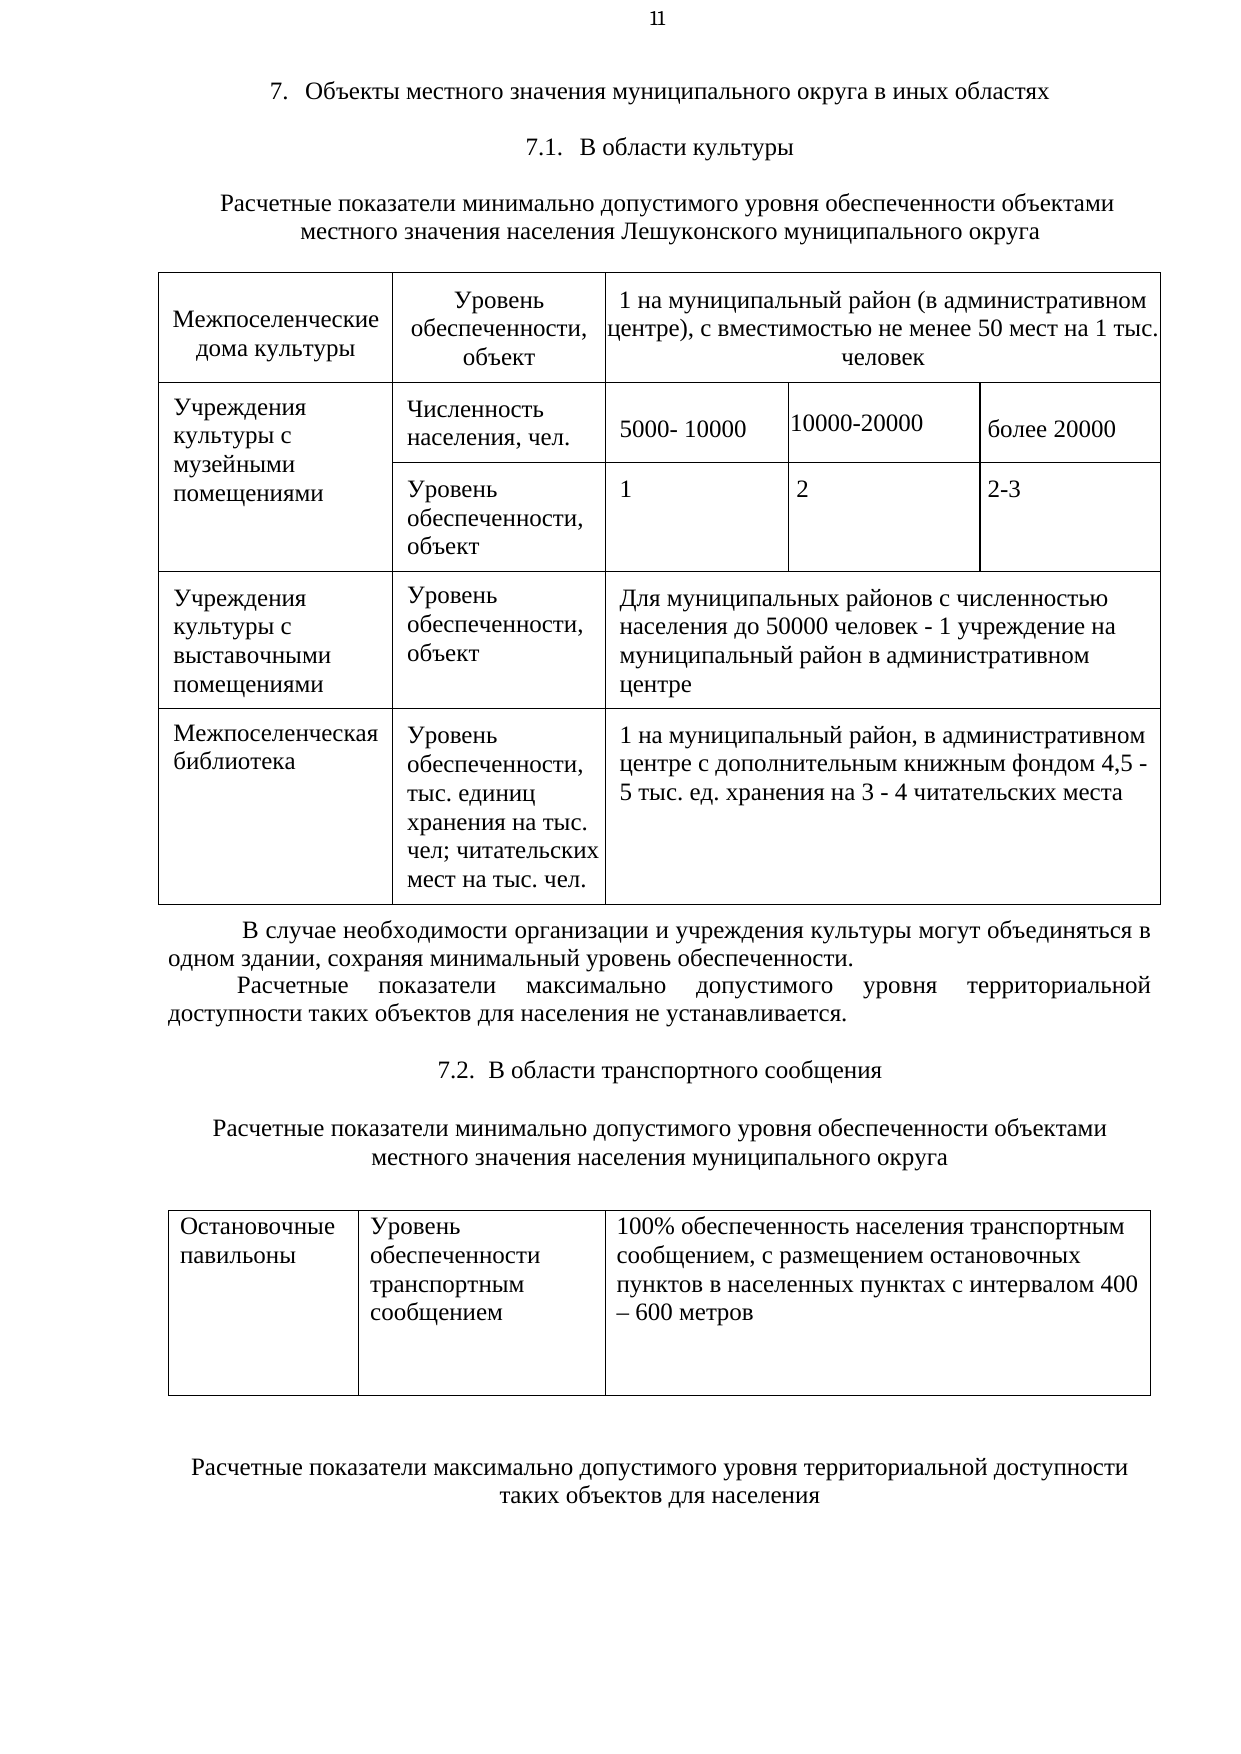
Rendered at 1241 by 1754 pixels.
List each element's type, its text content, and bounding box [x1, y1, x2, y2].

table_cell 2-3 [981, 463, 1160, 571]
table_cell Уровень обеспеченности, объект [393, 572, 605, 708]
text Расчетные показатели максимально допустимого уровня территориальной доступности таких объектов для населения [168, 1453, 1151, 1509]
table_cell более 20000 [981, 383, 1160, 462]
table_cell Межпоселенческая библиотека [159, 709, 392, 904]
table_cell 1 [606, 463, 788, 571]
text Расчетные показатели минимально допустимого уровня обеспеченности объектами местного значения населения муниципального округа [168, 1113, 1151, 1171]
table_cell 1 на муниципальный район, в административном центре с дополнительным книжным фондом 4,5 - 5 тыс. ед. хранения на 3 - 4 читательских места [606, 709, 1160, 904]
table_header 100% обеспеченность населения транспортным сообщением, с размещением остановочных пунктов в населенных пунктах с интервалом 400 – 600 метров [606, 1211, 1150, 1394]
table_header Межпоселенческие дома культуры [159, 273, 392, 382]
text В случае необходимости организации и учреждения культуры могут объединяться в одном здании, сохраняя минимальный уровень обеспеченности. [168, 916, 1151, 972]
table_cell Уровень обеспеченности, тыс. единиц хранения на тыс. чел; читательских мест на тыс. чел. [393, 709, 605, 904]
table_cell Учреждения культуры с выставочными помещениями [159, 572, 392, 708]
table_header Уровень обеспеченности транспортным сообщением [359, 1211, 605, 1394]
table_header 1 на муниципальный район (в административном центре), с вместимостью не менее 50 мест на 1 тыс. человек [606, 273, 1160, 382]
table_cell 10000-20000 [789, 383, 979, 462]
text Расчетные показатели максимально допустимого уровня территориальной доступности таких объектов для населения не устанавливается. [168, 972, 1151, 1027]
table_cell Численность населения, чел. [393, 383, 605, 462]
text Расчетные показатели минимально допустимого уровня обеспеченности объектами местного значения населения Лешуконского муниципального округа [183, 188, 1151, 245]
table_cell 5000- 10000 [606, 383, 788, 462]
list В области культуры [168, 132, 1151, 161]
table_header Уровень обеспеченности, объект [393, 273, 605, 382]
table_header Остановочные павильоны [169, 1211, 358, 1394]
list В области транспортного сообщения [168, 1056, 1151, 1084]
table_cell Для муниципальных районов с численностью населения до 50000 человек - 1 учреждение на муниципальный район в административном центре [606, 572, 1160, 708]
table_cell Уровень обеспеченности, объект [393, 463, 605, 571]
table_cell Учреждения культуры с музейными помещениями [159, 383, 392, 571]
table_cell 2 [789, 463, 979, 571]
list Объекты местного значения муниципального округа в иных областях [168, 76, 1151, 105]
